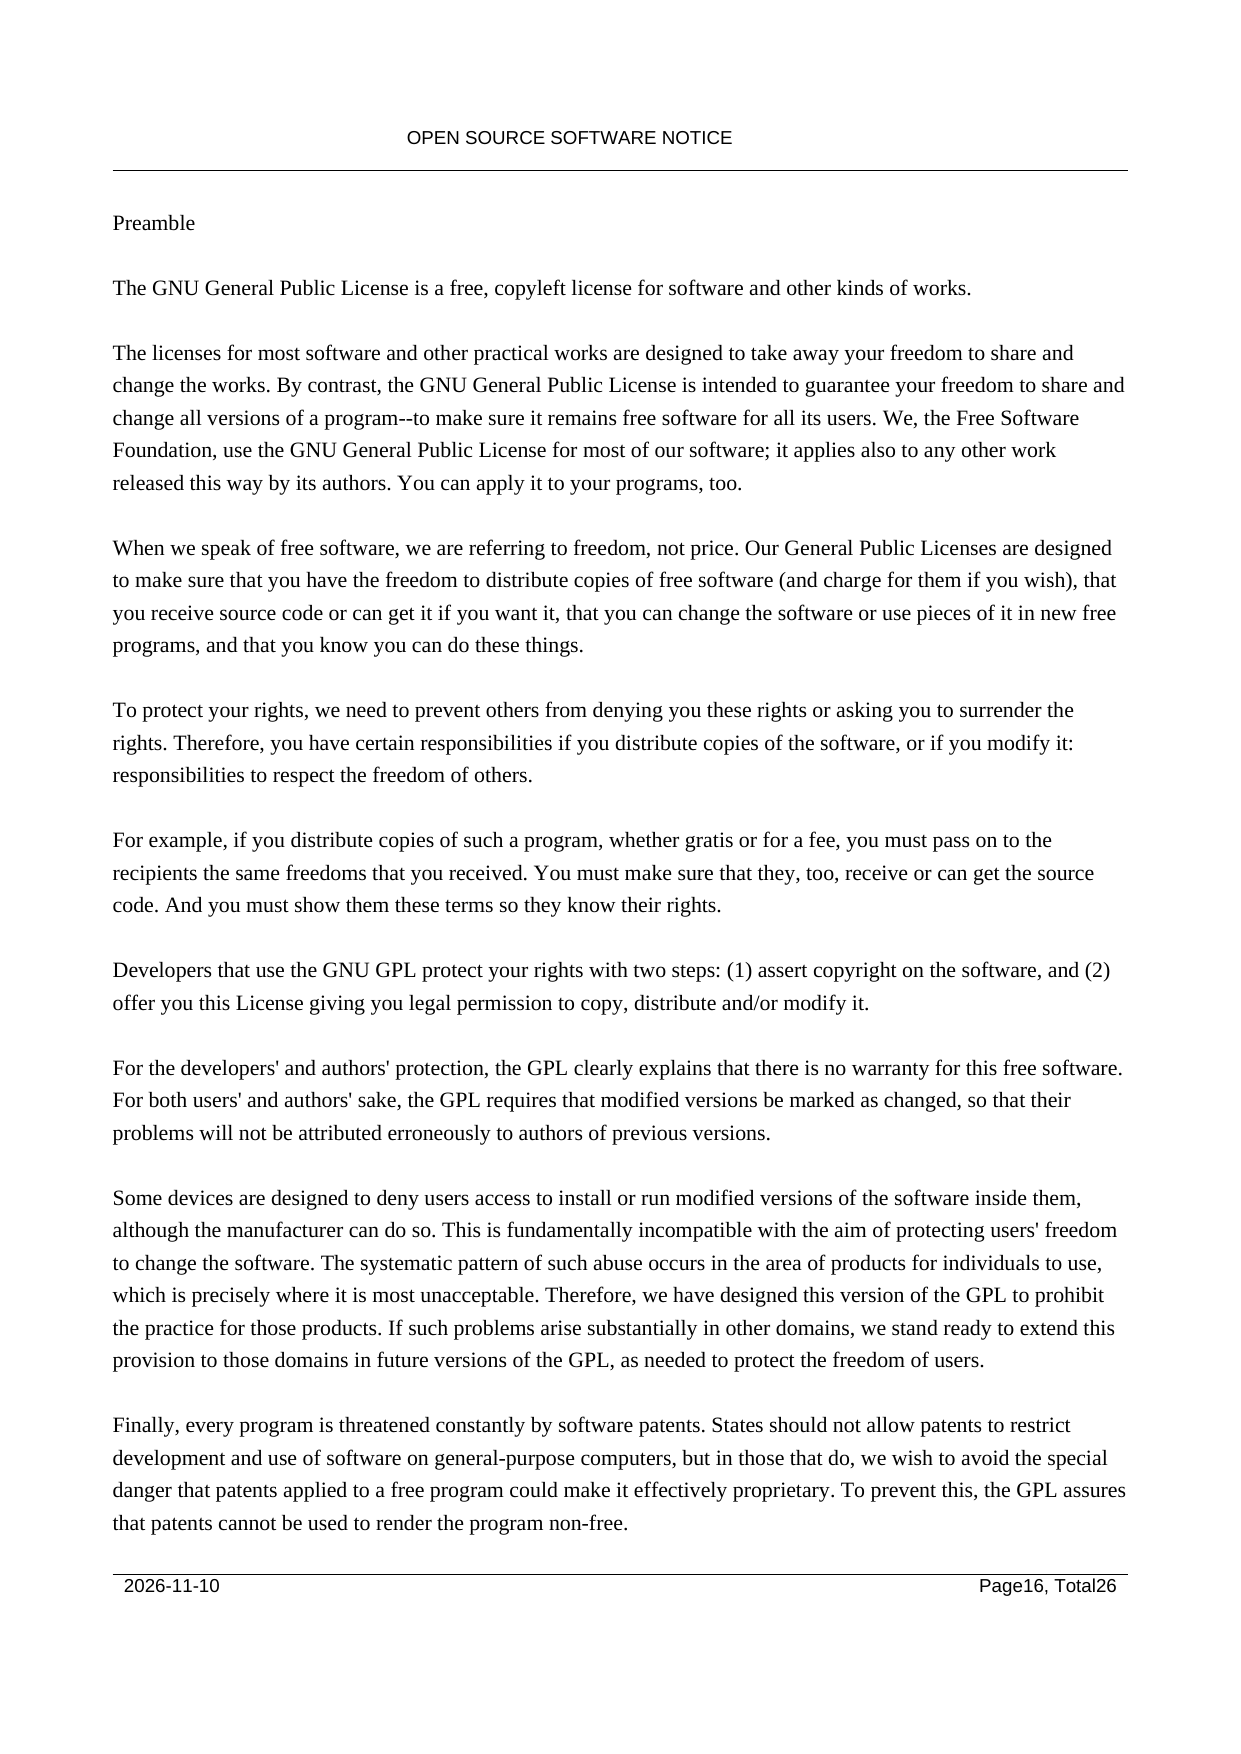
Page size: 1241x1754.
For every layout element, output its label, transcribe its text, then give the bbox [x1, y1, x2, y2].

text Developers that use the GNU GPL protect your rights with two steps: (1) assert copyright on the software, and (2) offer you this License giving you legal permission to copy, distribute and/or modify it. [112, 954, 1128, 1019]
text The licenses for most software and other practical works are designed to take away your freedom to share and change the works. By contrast, the GNU General Public License is intended to guarantee your freedom to share and change all versions of a program--to make sure it remains free software for all its users. We, the Free Software Foundation, use the GNU General Public License for most of our software; it applies also to any other work released this way by its authors. You can apply it to your programs, too. [112, 336, 1128, 499]
text To protect your rights, we need to prevent others from denying you these rights or asking you to surrender the rights. Therefore, you have certain responsibilities if you distribute copies of the software, or if you modify it: responsibilities to respect the freedom of others. [112, 694, 1128, 791]
text Preamble [112, 206, 1128, 239]
text When we speak of free software, we are referring to freedom, not price. Our General Public Licenses are designed to make sure that you have the freedom to distribute copies of free software (and charge for them if you wish), that you receive source code or can get it if you want it, that you can change the software or use pieces of it in new free programs, and that you know you can do these things. [112, 531, 1128, 661]
text The GNU General Public License is a free, copyleft license for software and other kinds of works. [112, 271, 1128, 304]
text Finally, every program is threatened constantly by software patents. States should not allow patents to restrict development and use of software on general-purpose computers, but in those that do, we wish to avoid the special danger that patents applied to a free program could make it effectively proprietary. To prevent this, the GPL assures that patents cannot be used to render the program non-free. [112, 1409, 1128, 1539]
text Some devices are designed to deny users access to install or run modified versions of the software inside them, although the manufacturer can do so. This is fundamentally incompatible with the aim of protecting users' freedom to change the software. The systematic pattern of such abuse occurs in the area of products for individuals to use, which is precisely where it is most unacceptable. Therefore, we have designed this version of the GPL to prohibit the practice for those products. If such problems arise substantially in other domains, we stand ready to extend this provision to those domains in future versions of the GPL, as needed to protect the freedom of users. [112, 1181, 1128, 1376]
text For example, if you distribute copies of such a program, whether gratis or for a fee, you must pass on to the recipients the same freedoms that you received. You must make sure that they, too, receive or can get the source code. And you must show them these terms so they know their rights. [112, 824, 1128, 921]
text For the developers' and authors' protection, the GPL clearly explains that there is no warranty for this free software. For both users' and authors' sake, the GPL requires that modified versions be marked as changed, so that their problems will not be attributed erroneously to authors of previous versions. [112, 1051, 1128, 1149]
